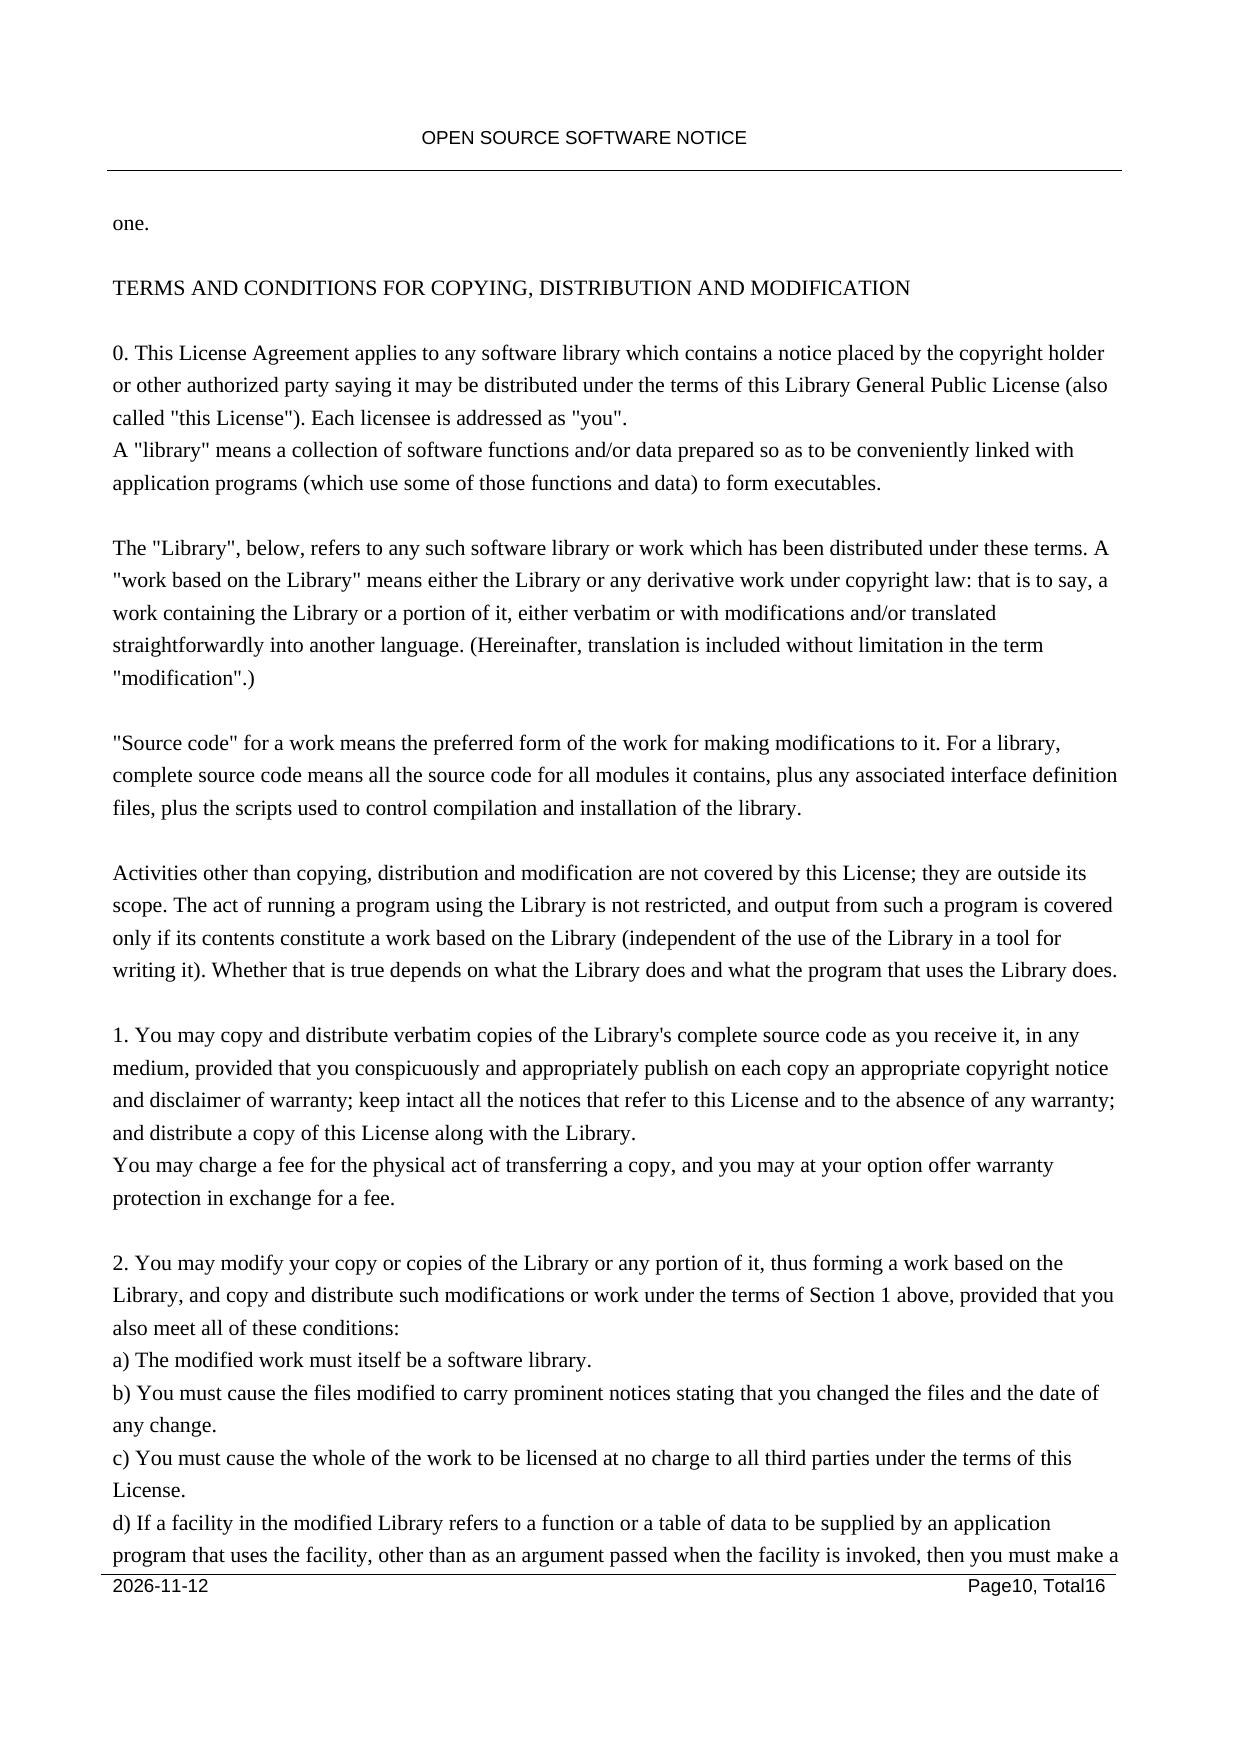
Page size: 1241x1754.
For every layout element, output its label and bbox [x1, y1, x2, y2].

text [112, 206, 1128, 1571]
